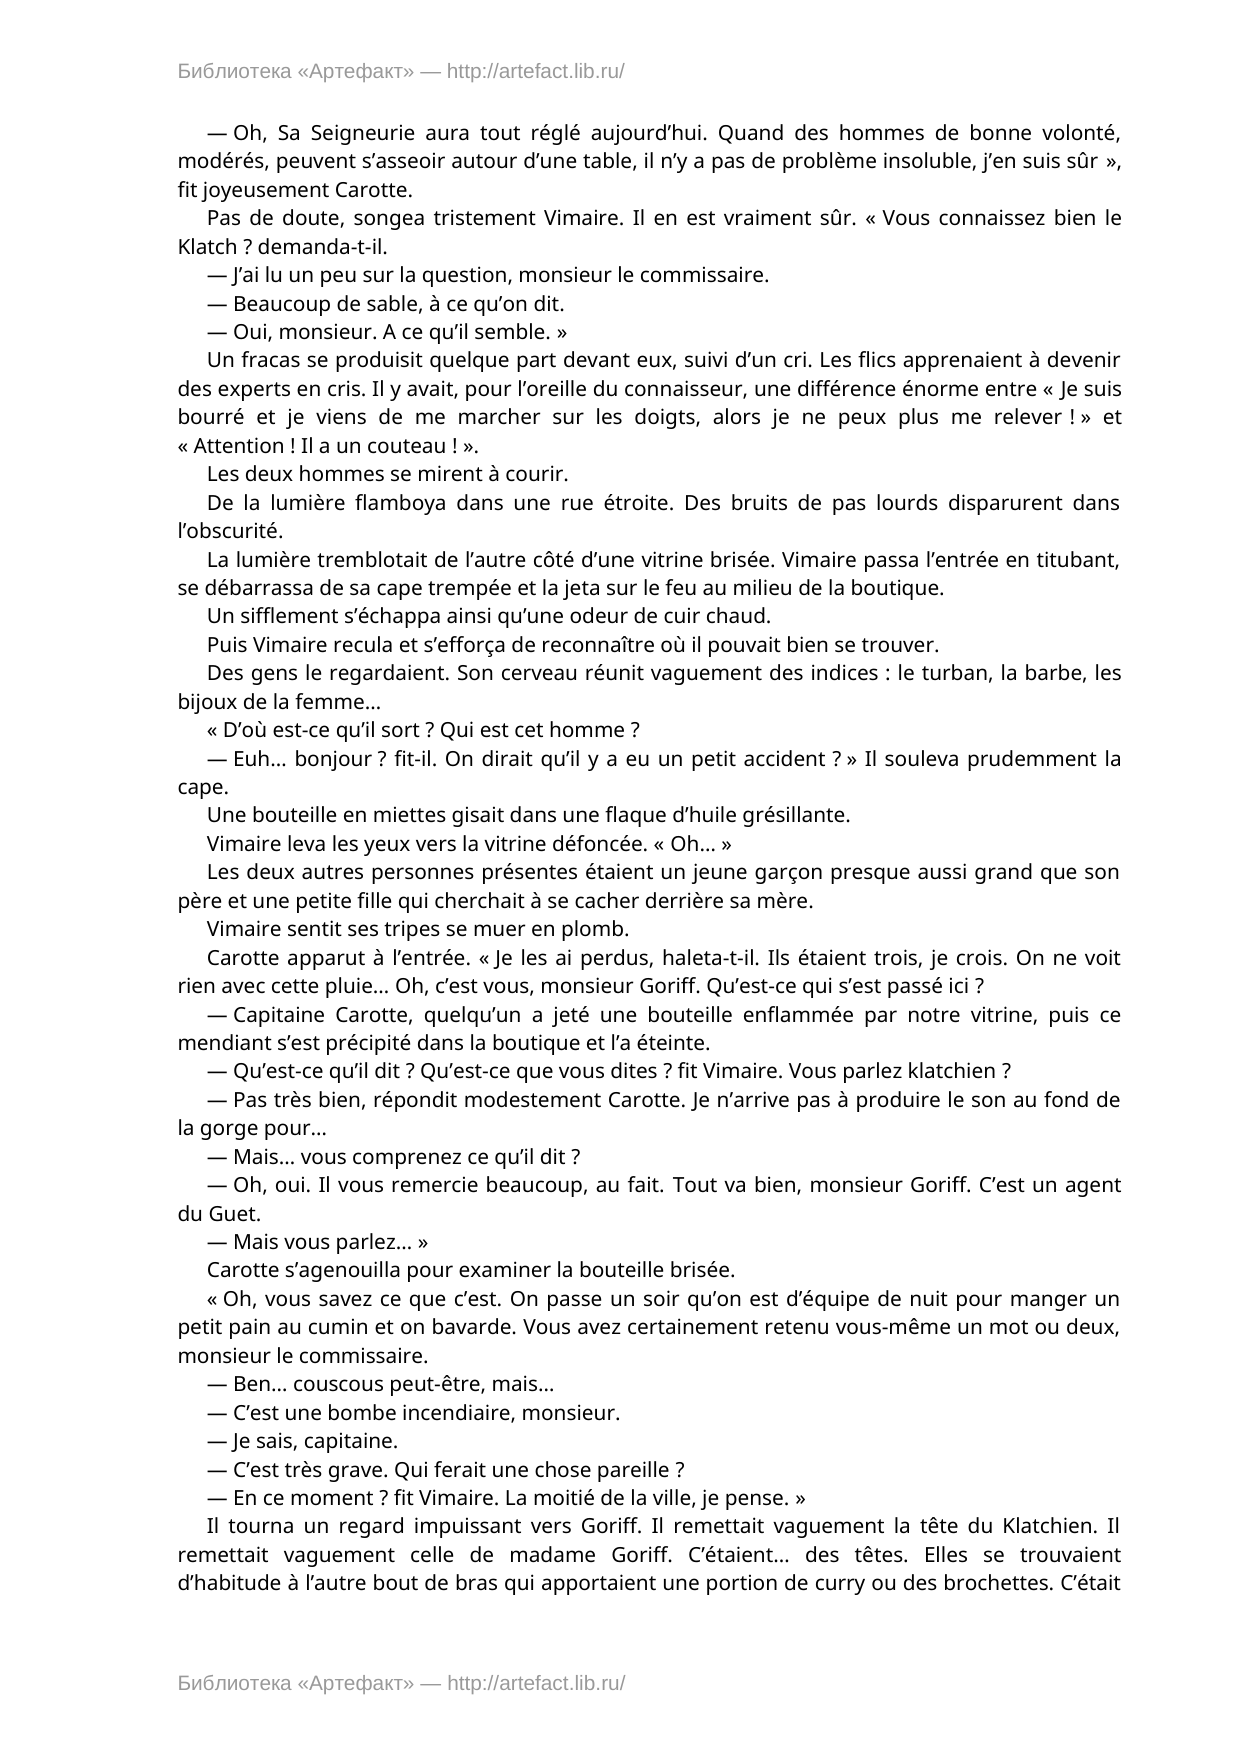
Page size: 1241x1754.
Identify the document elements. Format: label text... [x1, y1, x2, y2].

text « Oh, vous savez ce que c’est. On passe un soir qu’on est d’équipe de nuit pour manger un petit pain au cumin et on bavarde. Vous avez certainement retenu vous-même un mot ou deux, monsieur le commissaire. [177, 1284, 1122, 1369]
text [177, 1512, 1122, 1597]
text Un fracas se produisit quelque part devant eux, suivi d’un cri. Les flics apprenaient à devenir des experts en cris. Il y avait, pour l’oreille du connaisseur, une différence énorme entre « Je suis bourré et je viens de me marcher sur les doigts, alors je ne peux plus me relever ! » et « Attention ! Il a un couteau ! ». [177, 346, 1122, 459]
text — Qu’est-ce qu’il dit ? Qu’est-ce que vous dites ? fit Vimaire. Vous parlez klatchien ? [177, 1057, 1122, 1085]
text — Oui, monsieur. A ce qu’il semble. » [177, 317, 1122, 346]
text — Pas très bien, répondit modestement Carotte. Je n’arrive pas à produire le son au fond de la gorge pour… [177, 1085, 1122, 1142]
text De la lumière flamboya dans une rue étroite. Des bruits de pas lourds disparurent dans l’obscurité. [177, 488, 1122, 545]
text — Capitaine Carotte, quelqu’un a jeté une bouteille enflammée par notre vitrine, puis ce mendiant s’est précipité dans la boutique et l’a éteinte. [177, 1000, 1122, 1057]
text — C’est une bombe incendiaire, monsieur. [177, 1398, 1122, 1426]
text — Euh… bonjour ? fit-il. On dirait qu’il y a eu un petit accident ? » Il souleva prudemment la cape. [177, 744, 1122, 801]
text — Ben… couscous peut-être, mais… [177, 1369, 1122, 1398]
text Un sifflement s’échappa ainsi qu’une odeur de cuir chaud. [177, 602, 1122, 630]
text Vimaire sentit ses tripes se muer en plomb. [177, 914, 1122, 943]
text — En ce moment ? fit Vimaire. La moitié de la ville, je pense. » [177, 1483, 1122, 1512]
text Une bouteille en miettes gisait dans une flaque d’huile grésillante. [177, 801, 1122, 829]
text Vimaire leva les yeux vers la vitrine défoncée. « Oh… » [177, 829, 1122, 857]
text « D’où est-ce qu’il sort ? Qui est cet homme ? [177, 715, 1122, 744]
text Carotte apparut à l’entrée. « Je les ai perdus, haleta-t-il. Ils étaient trois, je crois. On ne voit rien avec cette pluie… Oh, c’est vous, monsieur Goriff. Qu’est-ce qui s’est passé ici ? [177, 943, 1122, 1000]
text — Je sais, capitaine. [177, 1426, 1122, 1455]
text — C’est très grave. Qui ferait une chose pareille ? [177, 1455, 1122, 1483]
text — J’ai lu un peu sur la question, monsieur le commissaire. [177, 260, 1122, 289]
text Les deux autres personnes présentes étaient un jeune garçon presque aussi grand que son père et une petite fille qui cherchait à se cacher derrière sa mère. [177, 857, 1122, 914]
text — Beaucoup de sable, à ce qu’on dit. [177, 289, 1122, 317]
text La lumière tremblotait de l’autre côté d’une vitrine brisée. Vimaire passa l’entrée en titubant, se débarrassa de sa cape trempée et la jeta sur le feu au milieu de la boutique. [177, 545, 1122, 602]
text — Mais vous parlez… » [177, 1227, 1122, 1256]
text Puis Vimaire recula et s’efforça de reconnaître où il pouvait bien se trouver. [177, 630, 1122, 658]
text — Oh, oui. Il vous remercie beaucoup, au fait. Tout va bien, monsieur Goriff. C’est un agent du Guet. [177, 1170, 1122, 1227]
text Les deux hommes se mirent à courir. [177, 459, 1122, 488]
text Des gens le regardaient. Son cerveau réunit vaguement des indices : le turban, la barbe, les bijoux de la femme… [177, 658, 1122, 715]
text — Mais… vous comprenez ce qu’il dit ? [177, 1142, 1122, 1170]
text Carotte s’agenouilla pour examiner la bouteille brisée. [177, 1256, 1122, 1284]
text Pas de doute, songea tristement Vimaire. Il en est vraiment sûr. « Vous connaissez bien le Klatch ? demanda-t-il. [177, 203, 1122, 260]
text — Oh, Sa Seigneurie aura tout réglé aujourd’hui. Quand des hommes de bonne volonté, modérés, peuvent s’asseoir autour d’une table, il n’y a pas de problème insoluble, j’en suis sûr », fit joyeusement Carotte. [177, 118, 1122, 203]
